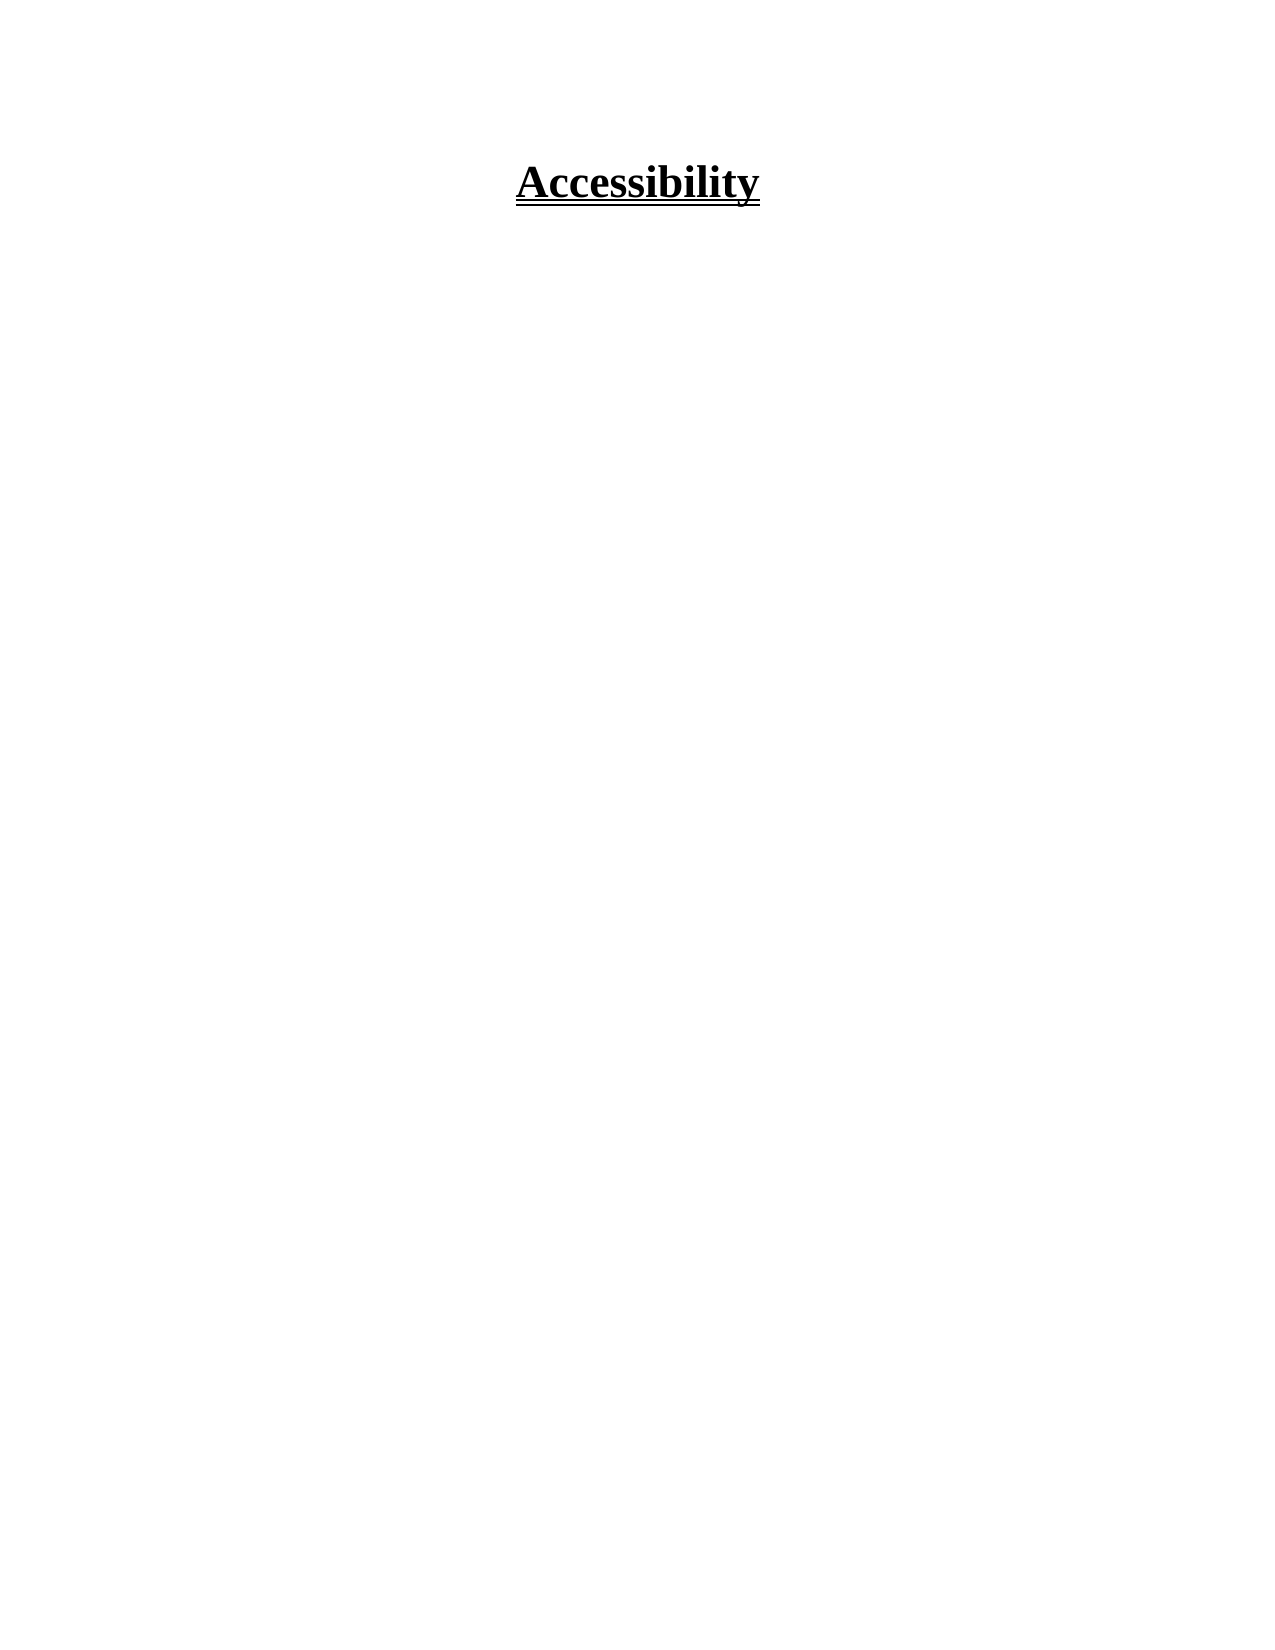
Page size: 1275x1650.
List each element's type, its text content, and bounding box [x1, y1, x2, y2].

subtitle Accessibility [187, 154, 1087, 207]
